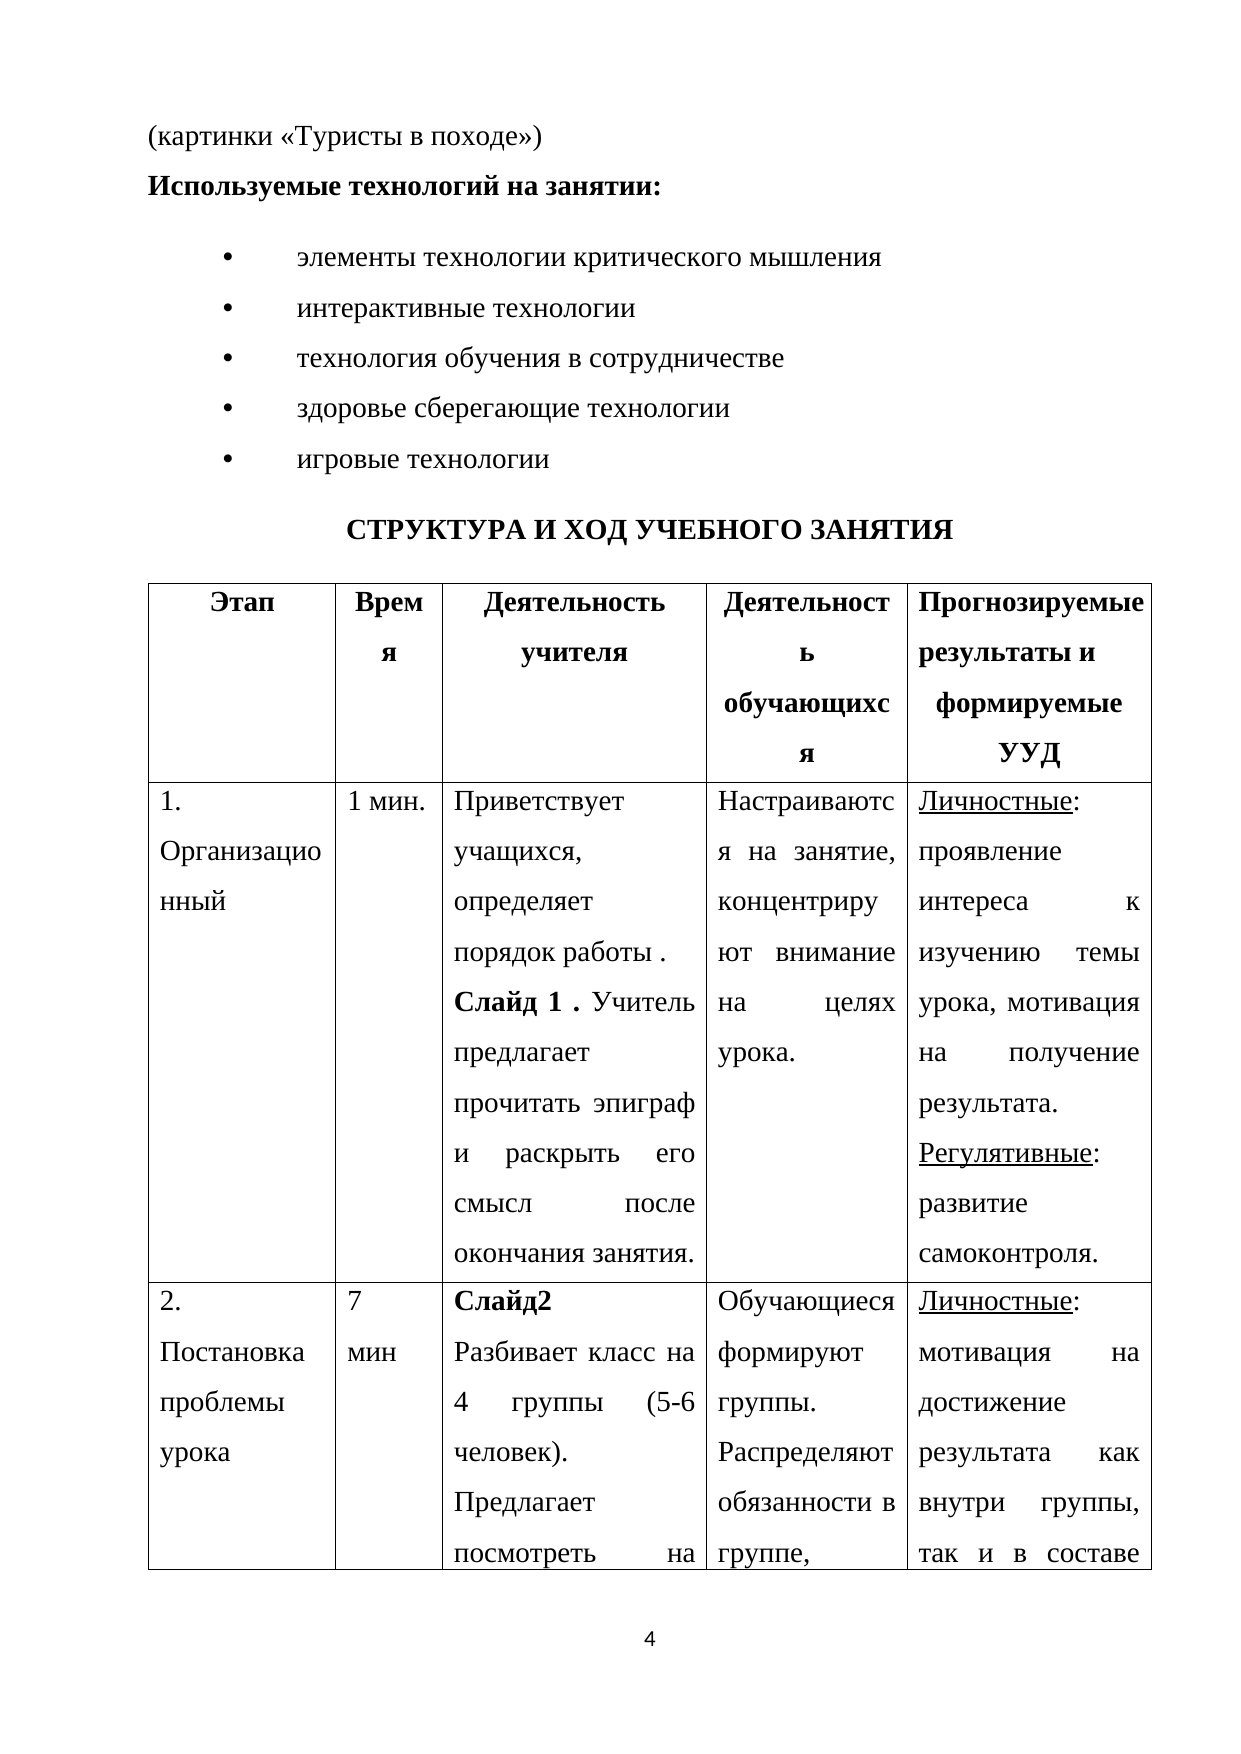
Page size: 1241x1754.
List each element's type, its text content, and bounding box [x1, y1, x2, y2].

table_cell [707, 1283, 907, 1568]
text Используемые технологий на занятии: [148, 168, 1152, 202]
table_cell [149, 1283, 335, 1568]
list игровые технологии [223, 441, 1152, 474]
table_cell Личностные: проявление интереса к изучению темы урока, мотивация на получение результата. Регулятивные: развитие самоконтроля. [908, 783, 1151, 1282]
table_header Деятельность учителя [443, 584, 706, 782]
list технология обучения в сотрудничестве [223, 340, 1152, 374]
list интерактивные технологии [223, 290, 1152, 323]
table_cell Настраиваются на занятие, концентрируют внимание на целях урока. [707, 783, 907, 1282]
table_cell 7 мин [336, 1283, 442, 1568]
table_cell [443, 1283, 706, 1568]
table_header Время [336, 584, 442, 782]
list элементы технологии критического мышления [223, 239, 1152, 273]
table_header Прогнозируемые результаты и формируемые УУД [908, 584, 1151, 782]
table_cell 1. Организационный [149, 783, 335, 1282]
text (картинки «Туристы в походе») [148, 118, 1152, 152]
table_cell 1 мин. [336, 783, 442, 1282]
table_header Деятельность обучающихся [707, 584, 907, 782]
table_header Этап [149, 584, 335, 782]
table_cell Приветствует учащихся, определяет порядок работы . Слайд 1 . Учитель предлагает прочитать эпиграф и раскрыть его смысл после окончания занятия. [443, 783, 706, 1282]
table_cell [908, 1283, 1151, 1568]
list здоровье сберегающие технологии [223, 391, 1152, 424]
text СТРУКТУРА И ХОД УЧЕБНОГО ЗАНЯТИЯ [148, 512, 1152, 546]
